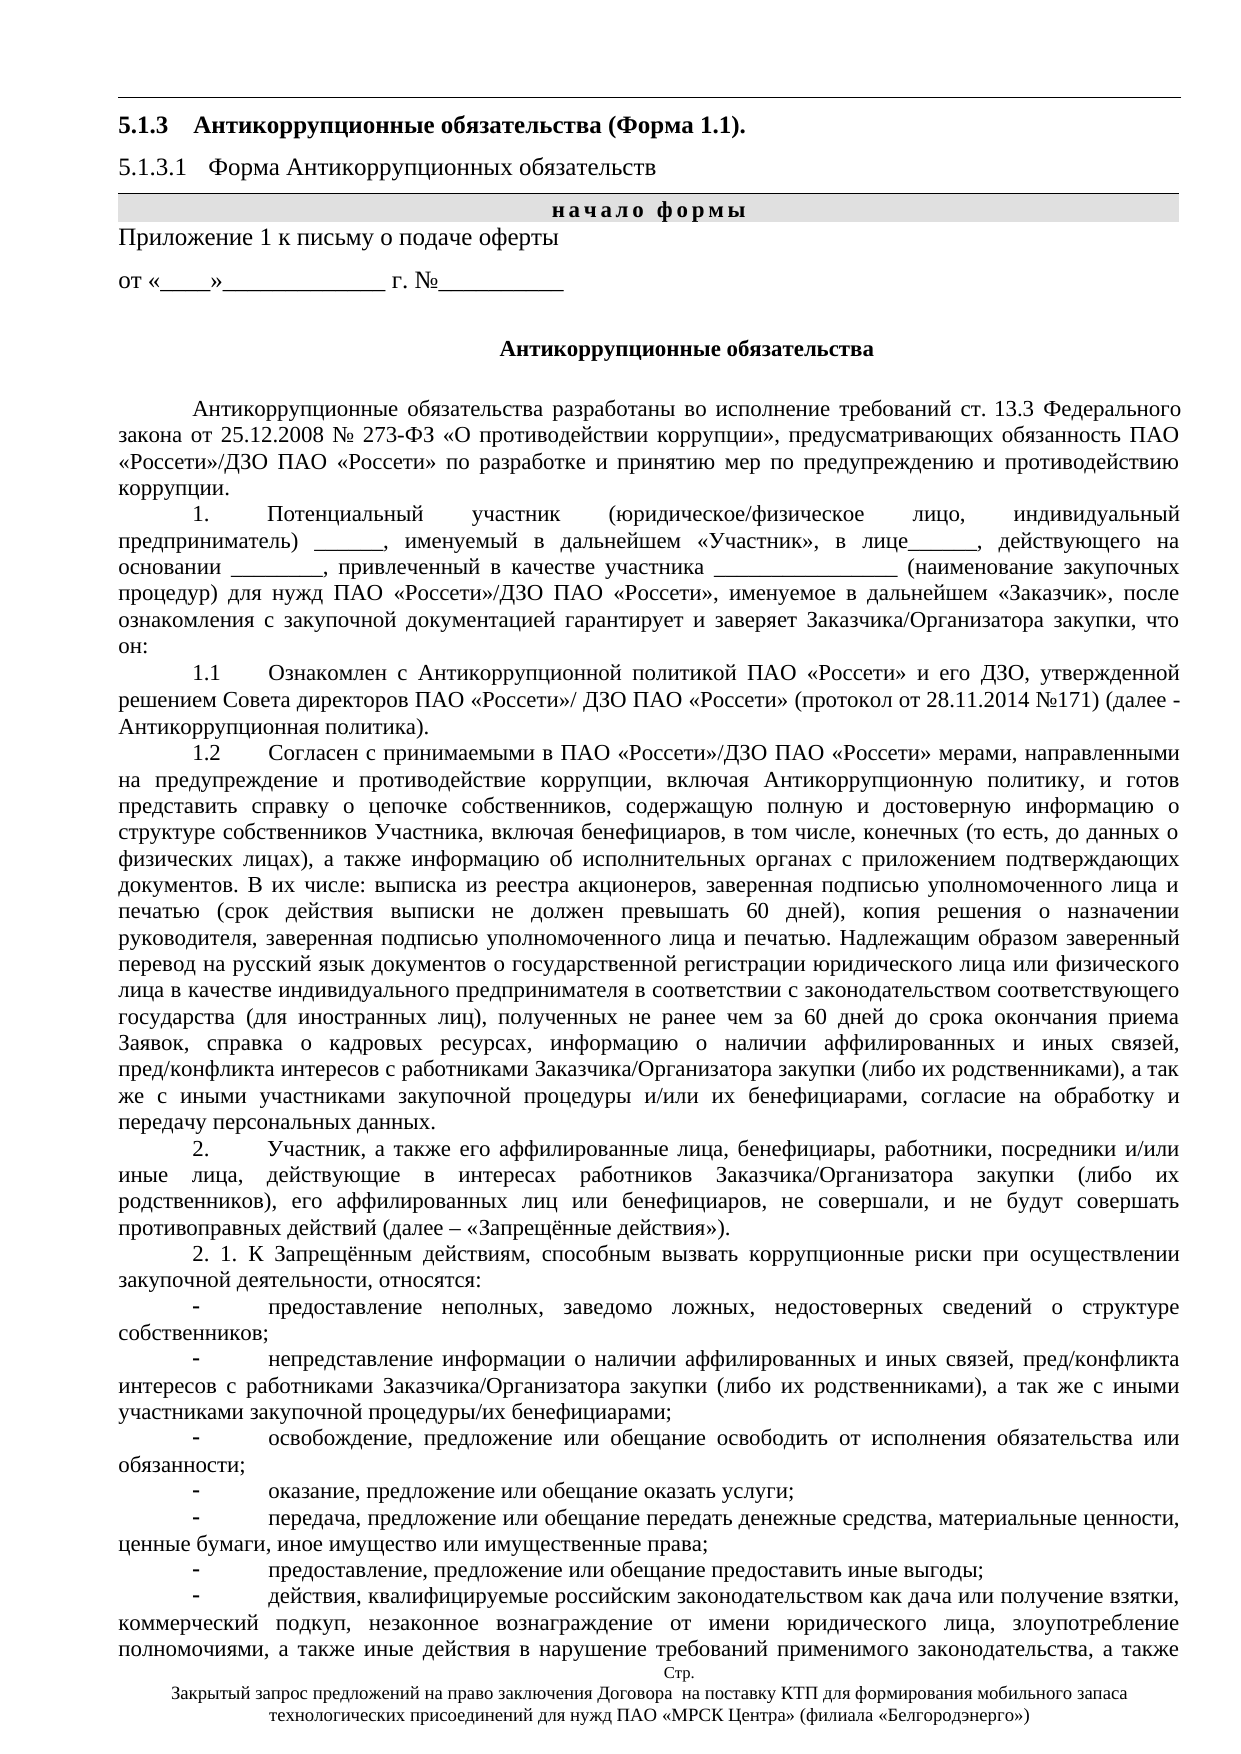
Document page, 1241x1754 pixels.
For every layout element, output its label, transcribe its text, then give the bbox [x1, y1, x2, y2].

list Участник, а также его аффилированные лица, бенефициары, работники, посредники и/или иные лица, действующие в интересах работников Заказчика/Организатора закупки (либо их родственников), его аффилированных лиц или бенефициаров, не совершали, и не будут совершать противоправных действий (далее – «Запрещённые действия»). [118, 1134, 1181, 1240]
list освобождение, предложение или обещание освободить от исполнения обязательства или обязанности; [118, 1424, 1181, 1477]
text начало формы [118, 194, 1179, 222]
list предоставление неполных, заведомо ложных, недостоверных сведений о структуре собственников; [118, 1293, 1181, 1345]
text Антикоррупционные обязательства разработаны во исполнение требований ст. 13.3 Федерального закона от 25.12.2008 № 273-ФЗ «О противодействии коррупции», предусматривающих обязанность ПАО «Россети»/ДЗО ПАО «Россети» по разработке и принятию мер по предупреждению и противодействию коррупции. [118, 395, 1181, 500]
list оказание, предложение или обещание оказать услуги; [118, 1477, 1181, 1503]
text 2. 1. К Запрещённым действиям, способным вызвать коррупционные риски при осуществлении закупочной деятельности, относятся: [118, 1240, 1181, 1293]
list Потенциальный участник (юридическое/физическое лицо, индивидуальный предприниматель) ______, именуемый в дальнейшем «Участник», в лице______, действующего на основании ________, привлеченный в качестве участника ________________ (наименование закупочных процедур) для нужд ПАО «Россети»/ДЗО ПАО «Россети», именуемое в дальнейшем «Заказчик», после ознакомления с закупочной документацией гарантирует и заверяет Заказчика/Организатора закупки, что он: [118, 500, 1181, 658]
text Приложение 1 к письму о подаче оферты [118, 222, 1181, 251]
list предоставление, предложение или обещание предоставить иные выгоды; [118, 1556, 1181, 1583]
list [118, 1583, 1181, 1662]
list непредставление информации о наличии аффилированных и иных связей, пред/конфликта интересов с работниками Заказчика/Организатора закупки (либо их родственниками), а так же с иными участниками закупочной процедуры/их бенефициарами; [118, 1345, 1181, 1424]
list Согласен с принимаемыми в ПАО «Россети»/ДЗО ПАО «Россети» мерами, направленными на предупреждение и противодействие коррупции, включая Антикоррупционную политику, и готов представить справку о цепочке собственников, содержащую полную и достоверную информацию о структуре собственников Участника, включая бенефициаров, в том числе, конечных (то есть, до данных о физических лицах), а также информацию об исполнительных органах с приложением подтверждающих документов. В их числе: выписка из реестра акционеров, заверенная подписью уполномоченного лица и печатью (срок действия выписки не должен превышать 60 дней), копия решения о назначении руководителя, заверенная подписью уполномоченного лица и печатью. Надлежащим образом заверенный перевод на русский язык документов о государственной регистрации юридического лица или физического лица в качестве индивидуального предпринимателя в соответствии с законодательством соответствующего государства (для иностранных лиц), полученных не ранее чем за 60 дней до срока окончания приема Заявок, справка о кадровых ресурсах, информацию о наличии аффилированных и иных связей, пред/конфликта интересов с работниками Заказчика/Организатора закупки (либо их родственниками), а так же с иными участниками закупочной процедуры и/или их бенефициарами, согласие на обработку и передачу персональных данных. [118, 739, 1181, 1134]
subtitle Антикоррупционные обязательства (Форма 1.1). [118, 111, 1181, 139]
text 1.1 Ознакомлен с Антикоррупционной политикой ПАО «Россети» и его ДЗО, утвержденной решением Совета директоров ПАО «Россети»/ ДЗО ПАО «Россети» (протокол от 28.11.2014 №171) (далее - Антикоррупционная политика). [118, 658, 1181, 739]
subtitle Форма Антикоррупционных обязательств [118, 152, 1181, 181]
text Антикоррупционные обязательства [118, 335, 1181, 361]
text от «____»_____________ г. №__________ [118, 266, 1181, 294]
list передача, предложение или обещание передать денежные средства, материальные ценности, ценные бумаги, иное имущество или имущественные права; [118, 1503, 1181, 1556]
